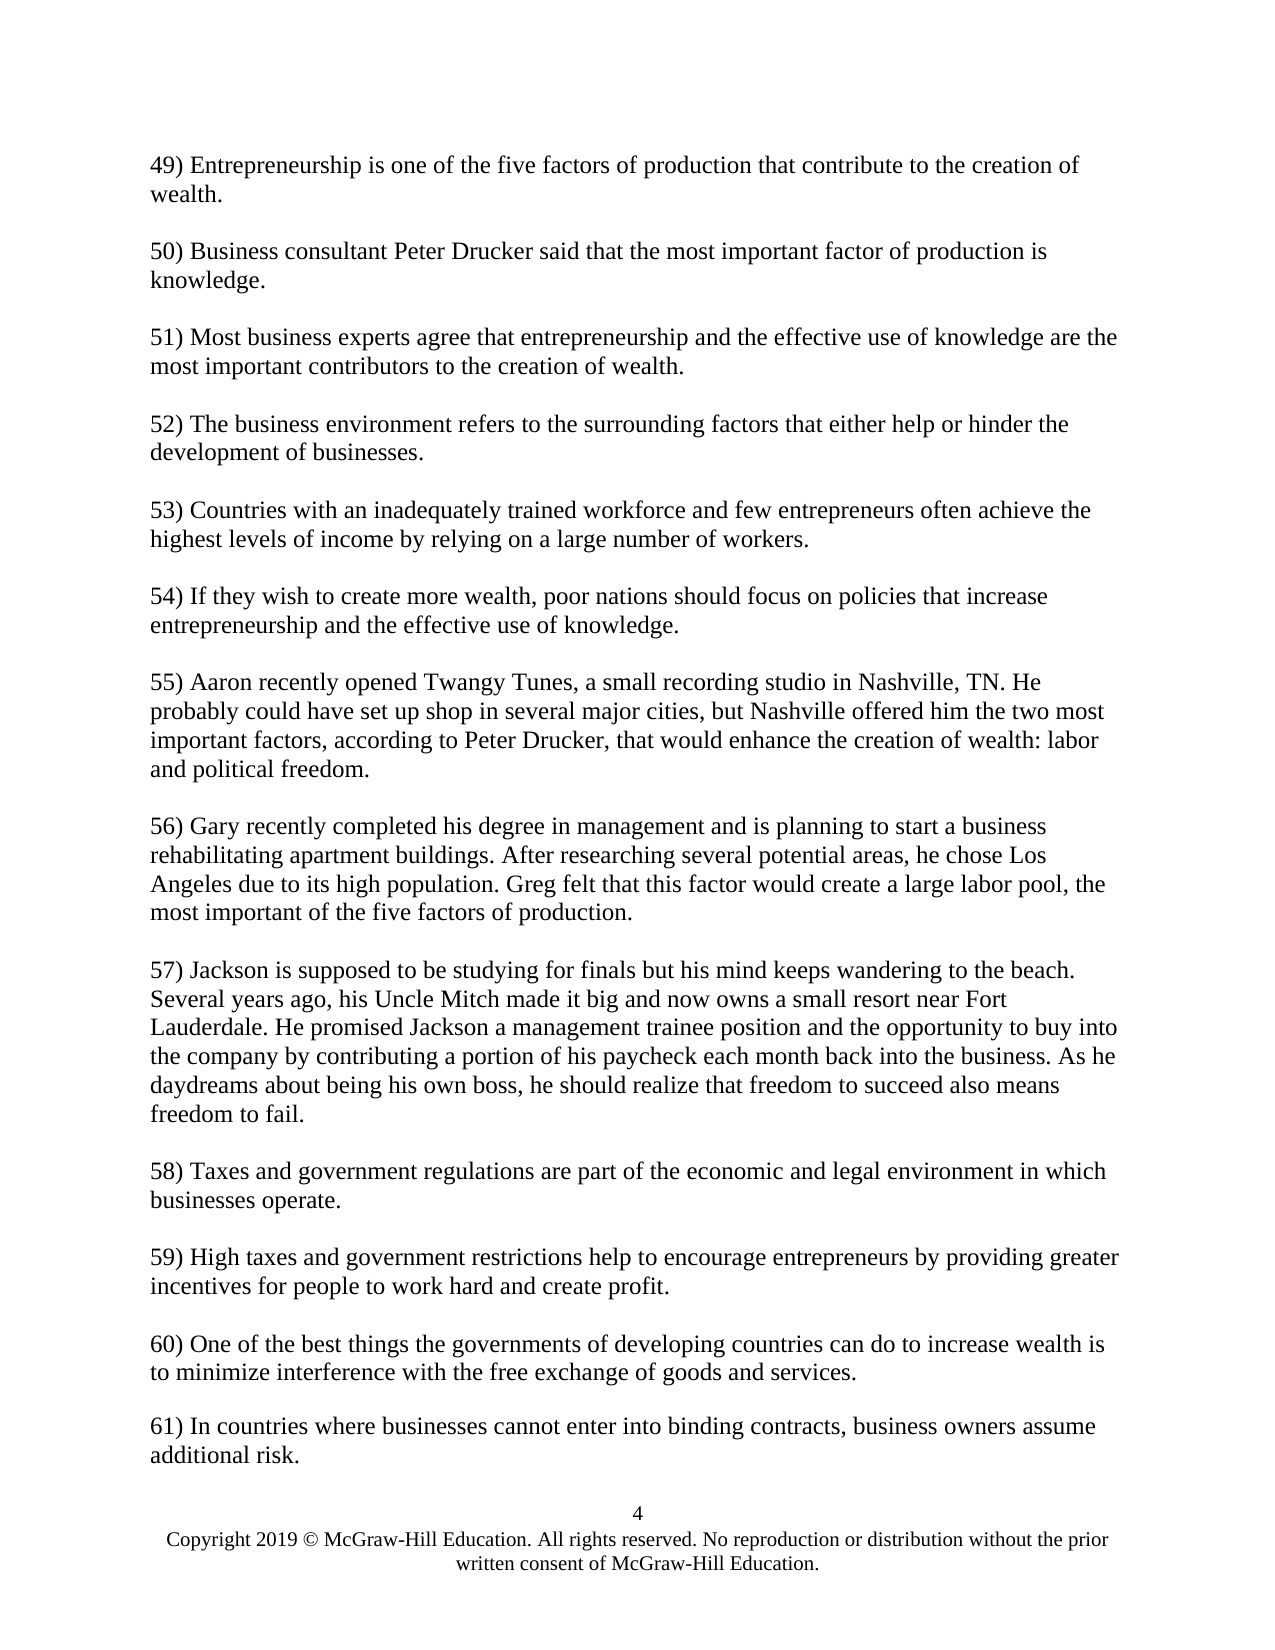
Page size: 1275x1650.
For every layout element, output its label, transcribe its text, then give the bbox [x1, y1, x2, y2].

text 55) Aaron recently opened Twangy Tunes, a small recording studio in Nashville, TN. He probably could have set up shop in several major cities, but Nashville offered him the two most important factors, according to Peter Drucker, that would enhance the creation of wealth: labor and political freedom. [150, 667, 1125, 782]
text 51) Most business experts agree that entrepreneurship and the effective use of knowledge are the most important contributors to the creation of wealth. [150, 322, 1125, 380]
text 56) Gary recently completed his degree in management and is planning to start a business rehabilitating apartment buildings. After researching several potential areas, he chose Los Angeles due to its high population. Greg felt that this factor would create a large labor pool, the most important of the five factors of production. [150, 811, 1125, 926]
text 49) Entrepreneurship is one of the five factors of production that contribute to the creation of wealth. [150, 150, 1125, 207]
text 50) Business consultant Peter Drucker said that the most important factor of production is knowledge. [150, 236, 1125, 294]
text 60) One of the best things the governments of developing countries can do to increase wealth is to minimize interference with the free exchange of goods and services. [150, 1329, 1125, 1386]
text 53) Countries with an inadequately trained workforce and few entrepreneurs often achieve the highest levels of income by relying on a large number of workers. [150, 495, 1125, 552]
text 52) The business environment refers to the surrounding factors that either help or hinder the development of businesses. [150, 409, 1125, 466]
text 54) If they wish to create more wealth, poor nations should focus on policies that increase entrepreneurship and the effective use of knowledge. [150, 581, 1125, 639]
text 61) In countries where businesses cannot enter into binding contracts, business owners assume additional risk. [150, 1411, 1125, 1469]
text 58) Taxes and government regulations are part of the economic and legal environment in which businesses operate. [150, 1156, 1125, 1214]
text 59) High taxes and government restrictions help to encourage entrepreneurs by providing greater incentives for people to work hard and create profit. [150, 1242, 1125, 1300]
text 57) Jackson is supposed to be studying for finals but his mind keeps wandering to the beach. Several years ago, his Uncle Mitch made it big and now owns a small resort near Fort Lauderdale. He promised Jackson a management trainee position and the opportunity to buy into the company by contributing a portion of his paycheck each month back into the business. As he daydreams about being his own boss, he should realize that freedom to succeed also means freedom to fail. [150, 955, 1125, 1127]
